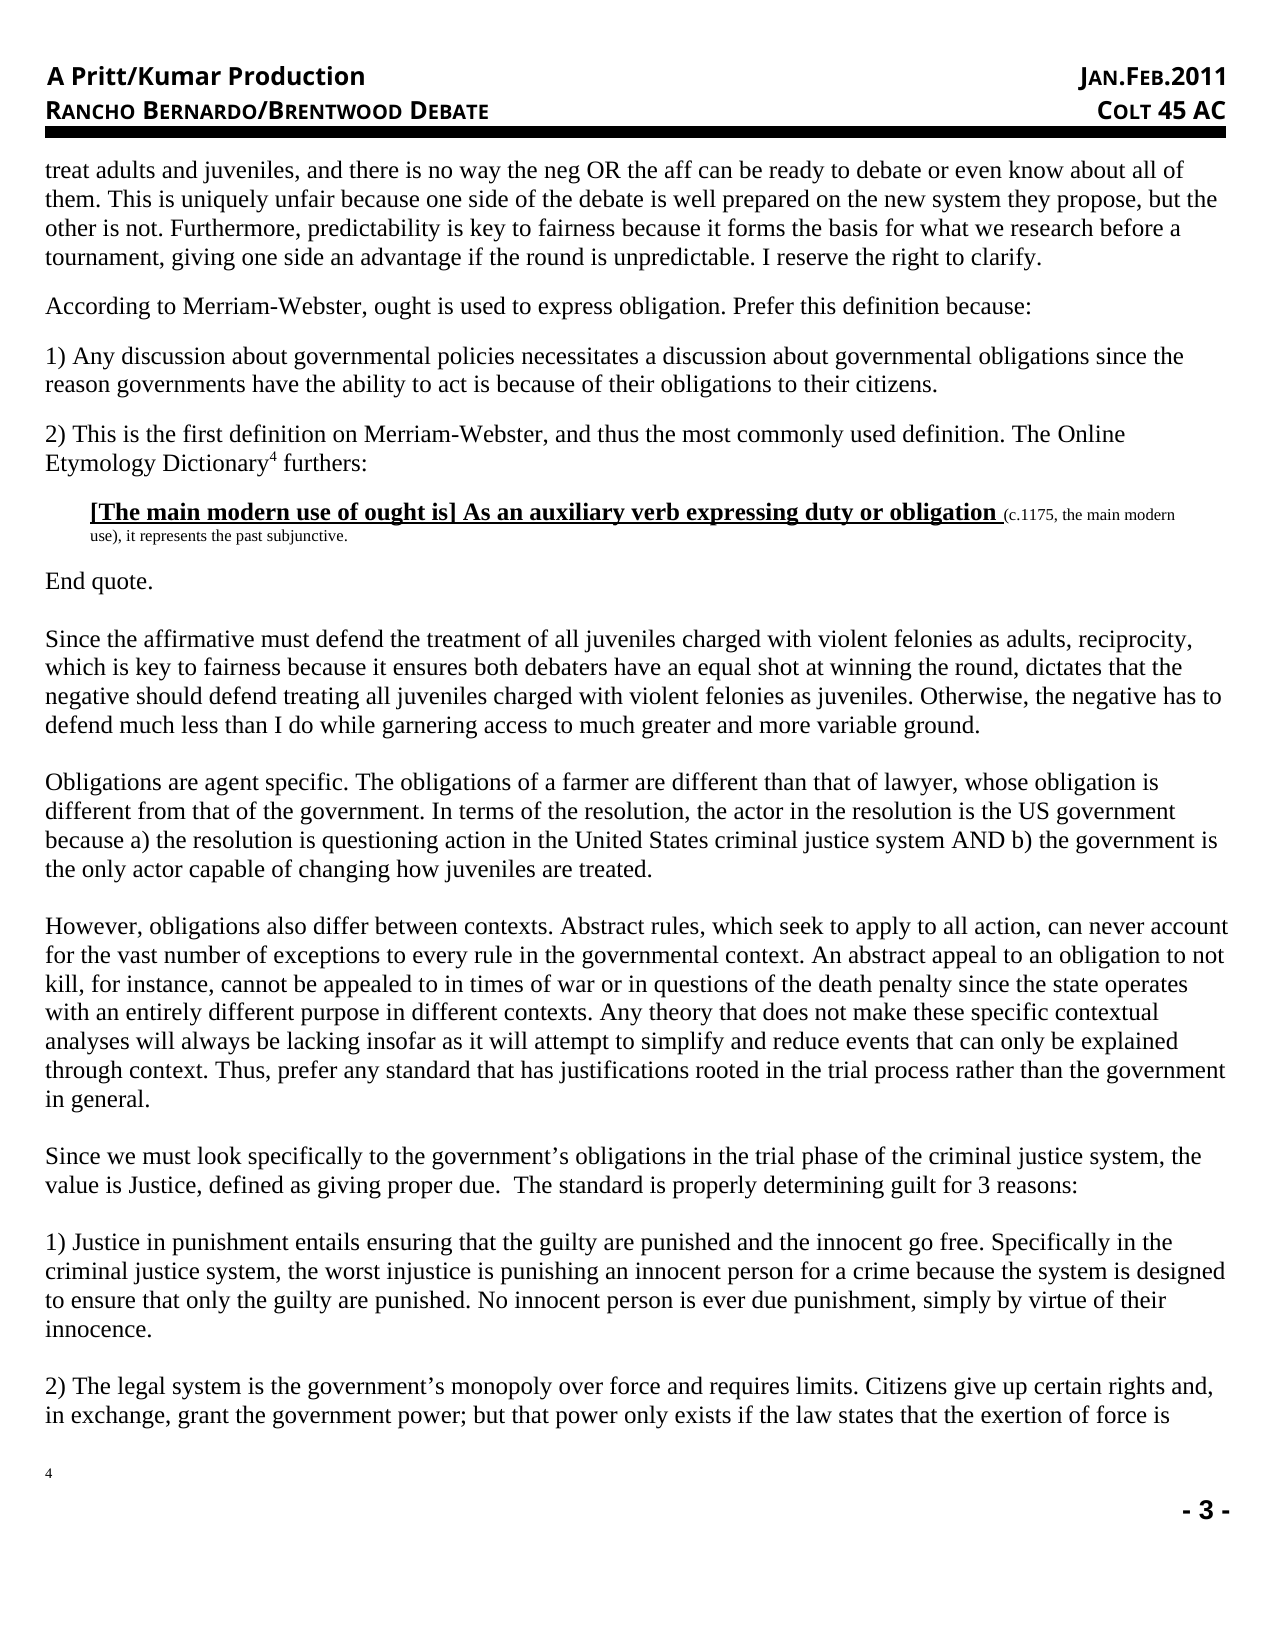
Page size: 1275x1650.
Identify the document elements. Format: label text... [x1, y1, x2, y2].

text 1) Justice in punishment entails ensuring that the guilty are punished and the innocent go free. Specifically in the criminal justice system, the worst injustice is punishing an innocent person for a crime because the system is designed to ensure that only the guilty are punished. No innocent person is ever due punishment, simply by virtue of their innocence. [45, 1227, 1230, 1342]
text Obligations are agent specific. The obligations of a farmer are different than that of lawyer, whose obligation is different from that of the government. In terms of the resolution, the actor in the resolution is the US government because a) the resolution is questioning action in the United States criminal justice system AND b) the government is the only actor capable of changing how juveniles are treated. [45, 767, 1230, 882]
text According to Merriam-Webster, ought is used to express obligation. Prefer this definition because: [45, 291, 1230, 320]
text End quote. [45, 566, 1230, 595]
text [45, 155, 1230, 270]
text However, obligations also differ between contexts. Abstract rules, which seek to apply to all action, can never account for the vast number of exceptions to every rule in the governmental context. An abstract appeal to an obligation to not kill, for instance, cannot be appealed to in times of war or in questions of the death penalty since the state operates with an entirely different purpose in different contexts. Any theory that does not make these specific contextual analyses will always be lacking insofar as it will attempt to simplify and reduce events that can only be explained through context. Thus, prefer any standard that has justifications rooted in the trial process rather than the government in general. [45, 911, 1230, 1112]
text 1) Any discussion about governmental policies necessitates a discussion about governmental obligations since the reason governments have the ability to act is because of their obligations to their citizens. [45, 341, 1230, 398]
text Since the affirmative must defend the treatment of all juveniles charged with violent felonies as adults, reciprocity, which is key to fairness because it ensures both debaters have an equal shot at winning the round, dictates that the negative should defend treating all juveniles charged with violent felonies as juveniles. Otherwise, the negative has to defend much less than I do while garnering access to much greater and more variable ground. [45, 624, 1230, 739]
text 2) This is the first definition on Merriam-Webster, and thus the most commonly used definition. The Online Etymology Dictionary furthers: [45, 419, 1230, 477]
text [45, 1371, 1230, 1429]
text Since we must look specifically to the government’s obligations in the trial phase of the criminal justice system, the value is Justice, defined as giving proper due. The standard is properly determining guilt for 3 reasons: [45, 1141, 1230, 1199]
text [The main modern use of ought is] As an auxiliary verb expressing duty or obligation (c.1175, the main modern use), it represents the past subjunctive. [90, 497, 1185, 545]
